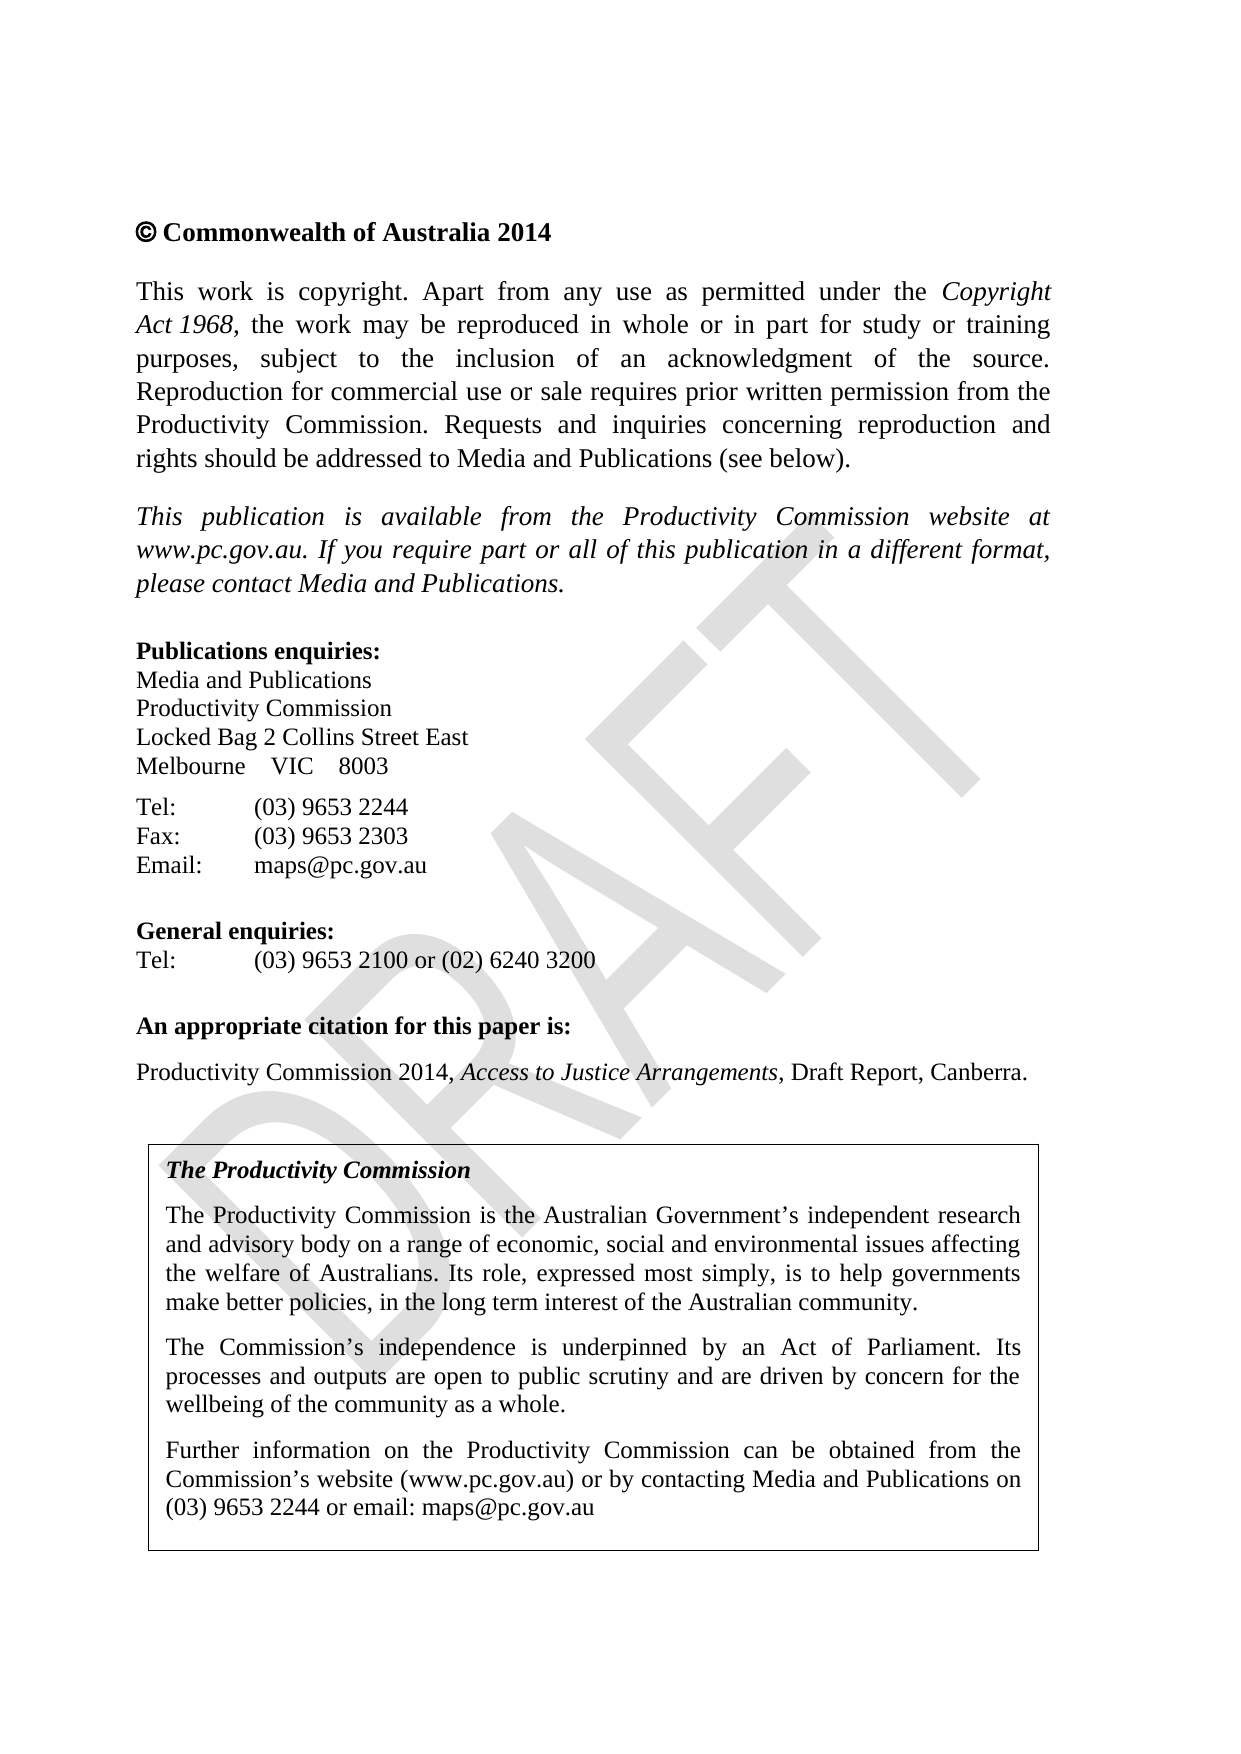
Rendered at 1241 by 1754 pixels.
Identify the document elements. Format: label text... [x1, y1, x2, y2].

text Fax: (03) 9653 2303 Email: maps@pc.gov.au [136, 821, 1051, 878]
text Tel: (03) 9653 2244 [136, 792, 1051, 821]
text Productivity Commission [136, 693, 1051, 722]
text Tel: (03) 9653 2100 or (02) 6240 3200 [136, 945, 1051, 974]
subtitle The Productivity Commission [149, 1145, 1038, 1184]
text Locked Bag [136, 722, 1051, 751]
text Productivity Commission 2014, Access to Justice Arrangements, Draft Report, Canberra. [136, 1057, 1051, 1086]
text The Productivity Commission is the Australian Government’s independent research and advisory body on a range of economic, social and environmental issues affecting the welfare of Australians. Its role, expressed most simply, is to help governments make better policies, in the long term interest of the Australian community. [149, 1189, 1038, 1315]
text Publications enquiries: [136, 631, 1051, 665]
text This work is copyright. Apart from any use as permitted under the Copyright Act 1968, the work may be reproduced in whole or in part for study or training purposes, subject to the inclusion of an acknowledgment of the source. Reproduction for commercial use or sale requires prior written permission from the Productivity Commission. Requests and inquiries concerning reproduction and rights should be addressed to Media and Publications (see below). [136, 273, 1051, 473]
text This publication is available from the Productivity Commission website at www.pc.gov.au. If you require part or all of this publication in a different format, please contact Media and Publications. [136, 498, 1051, 598]
text VIC 8003 [136, 751, 1051, 780]
text The Commission’s independence is underpinned by an Act of Parliament. Its processes and outputs are open to public scrutiny and are driven by concern for the wellbeing of the community as a whole. [149, 1321, 1038, 1418]
text General enquiries: [136, 912, 1051, 945]
text Commonwealth of Australia 2014 [136, 215, 963, 248]
text Further information on the Productivity Commission can be obtained from the Commission’s website (www.pc.gov.au) or by contacting Media and Publications on (03) 9653 2244 or email: maps@pc.gov.au [149, 1423, 1038, 1550]
text An appropriate citation for this paper is: [136, 1011, 1051, 1040]
text Media and Publications [136, 665, 1051, 693]
